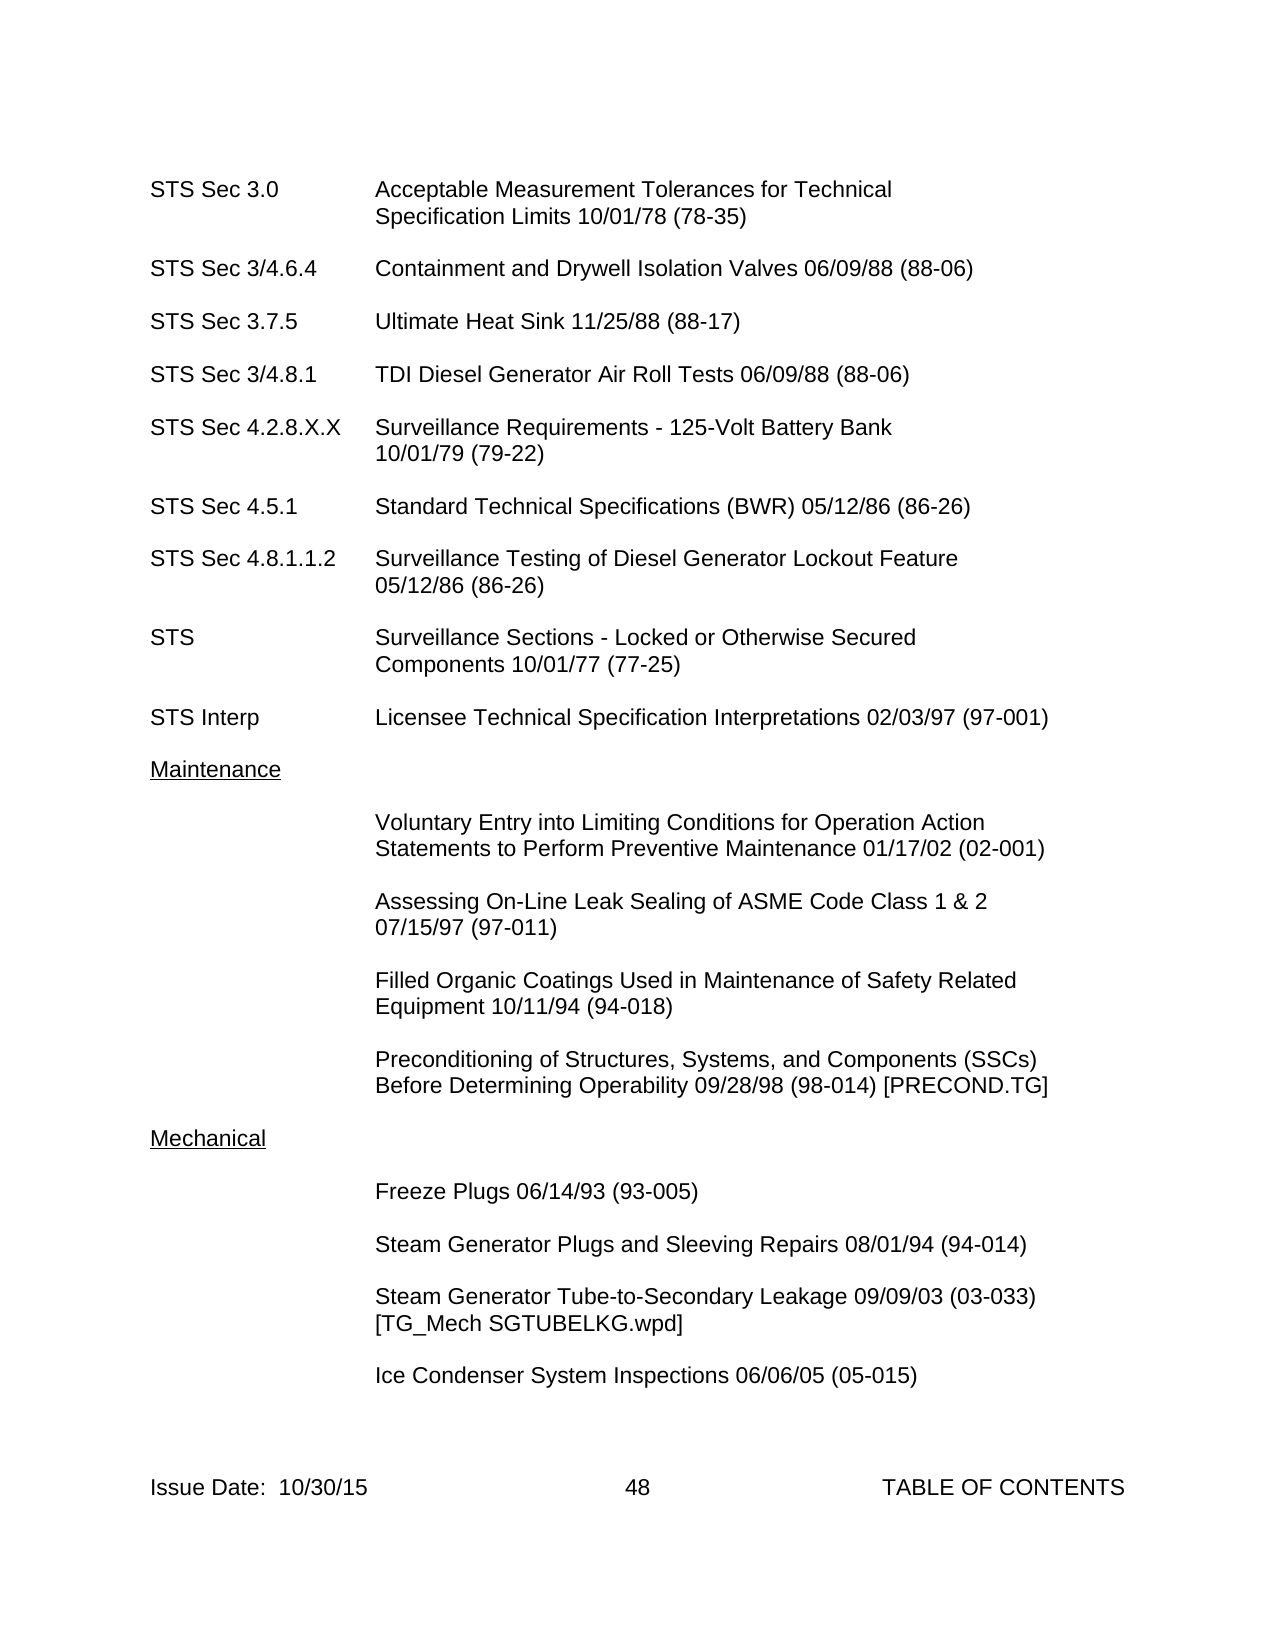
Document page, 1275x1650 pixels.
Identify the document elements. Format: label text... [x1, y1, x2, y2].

text STS Sec 3.0 Acceptable Measurement Tolerances for Technical [150, 176, 1125, 203]
text 05/12/86 (86-26) [150, 572, 1125, 598]
text STS Sec 3/4.6.4 Containment and Drywell Isolation Valves 06/09/88 (88-06) [150, 255, 1125, 282]
text [TG_Mech SGTUBELKG.wpd] [150, 1309, 1125, 1336]
text Maintenance [150, 756, 1125, 782]
text Steam Generator Plugs and Sleeving Repairs 08/01/94 (94-014) [150, 1231, 1125, 1257]
text Specification Limits 10/01/78 (78-35) [225, 203, 1125, 229]
text STS Sec 3/4.8.1 TDI Diesel Generator Air Roll Tests 06/09/88 (88-06) [150, 361, 1125, 387]
text Voluntary Entry into Limiting Conditions for Operation Action [150, 809, 1125, 835]
text STS Sec 4.5.1 Standard Technical Specifications (BWR) 05/12/86 (86-26) [150, 493, 1125, 519]
text STS Surveillance Sections - Locked or Otherwise Secured [150, 624, 1125, 651]
text Mechanical [150, 1125, 1125, 1151]
text Equipment 10/11/94 (94-018) [150, 993, 1125, 1020]
text Components 10/01/77 (77-25) [150, 651, 1125, 677]
text Steam Generator Tube-to-Secondary Leakage 09/09/03 (03-033) [150, 1283, 1125, 1309]
text STS Sec 4.2.8.X.X Surveillance Requirements - 125-Volt Battery Bank [150, 413, 1125, 440]
text STS Sec 3.7.5 Ultimate Heat Sink 11/25/88 (88-17) [150, 308, 1125, 334]
text 07/15/97 (97-011) [150, 914, 1125, 941]
text Preconditioning of Structures, Systems, and Components (SSCs) [150, 1046, 1125, 1072]
text Ice Condenser System Inspections 06/06/05 (05-015) [150, 1362, 1125, 1389]
text Filled Organic Coatings Used in Maintenance of Safety Related [225, 967, 1125, 993]
text STS Interp Licensee Technical Specification Interpretations 02/03/97 (97-001) [150, 703, 1125, 730]
text 10/01/79 (79-22) [150, 440, 1125, 466]
text Statements to Perform Preventive Maintenance 01/17/02 (02-001) [150, 835, 1125, 862]
text Freeze Plugs 06/14/93 (93-005) [150, 1178, 1125, 1204]
text Before Determining Operability 09/28/98 (98-014) [PRECOND.TG] [375, 1072, 1125, 1099]
text STS Sec 4.8.1.1.2 Surveillance Testing of Diesel Generator Lockout Feature [150, 545, 1125, 572]
text Assessing On-Line Leak Sealing of ASME Code Class 1 & 2 [150, 888, 1125, 914]
